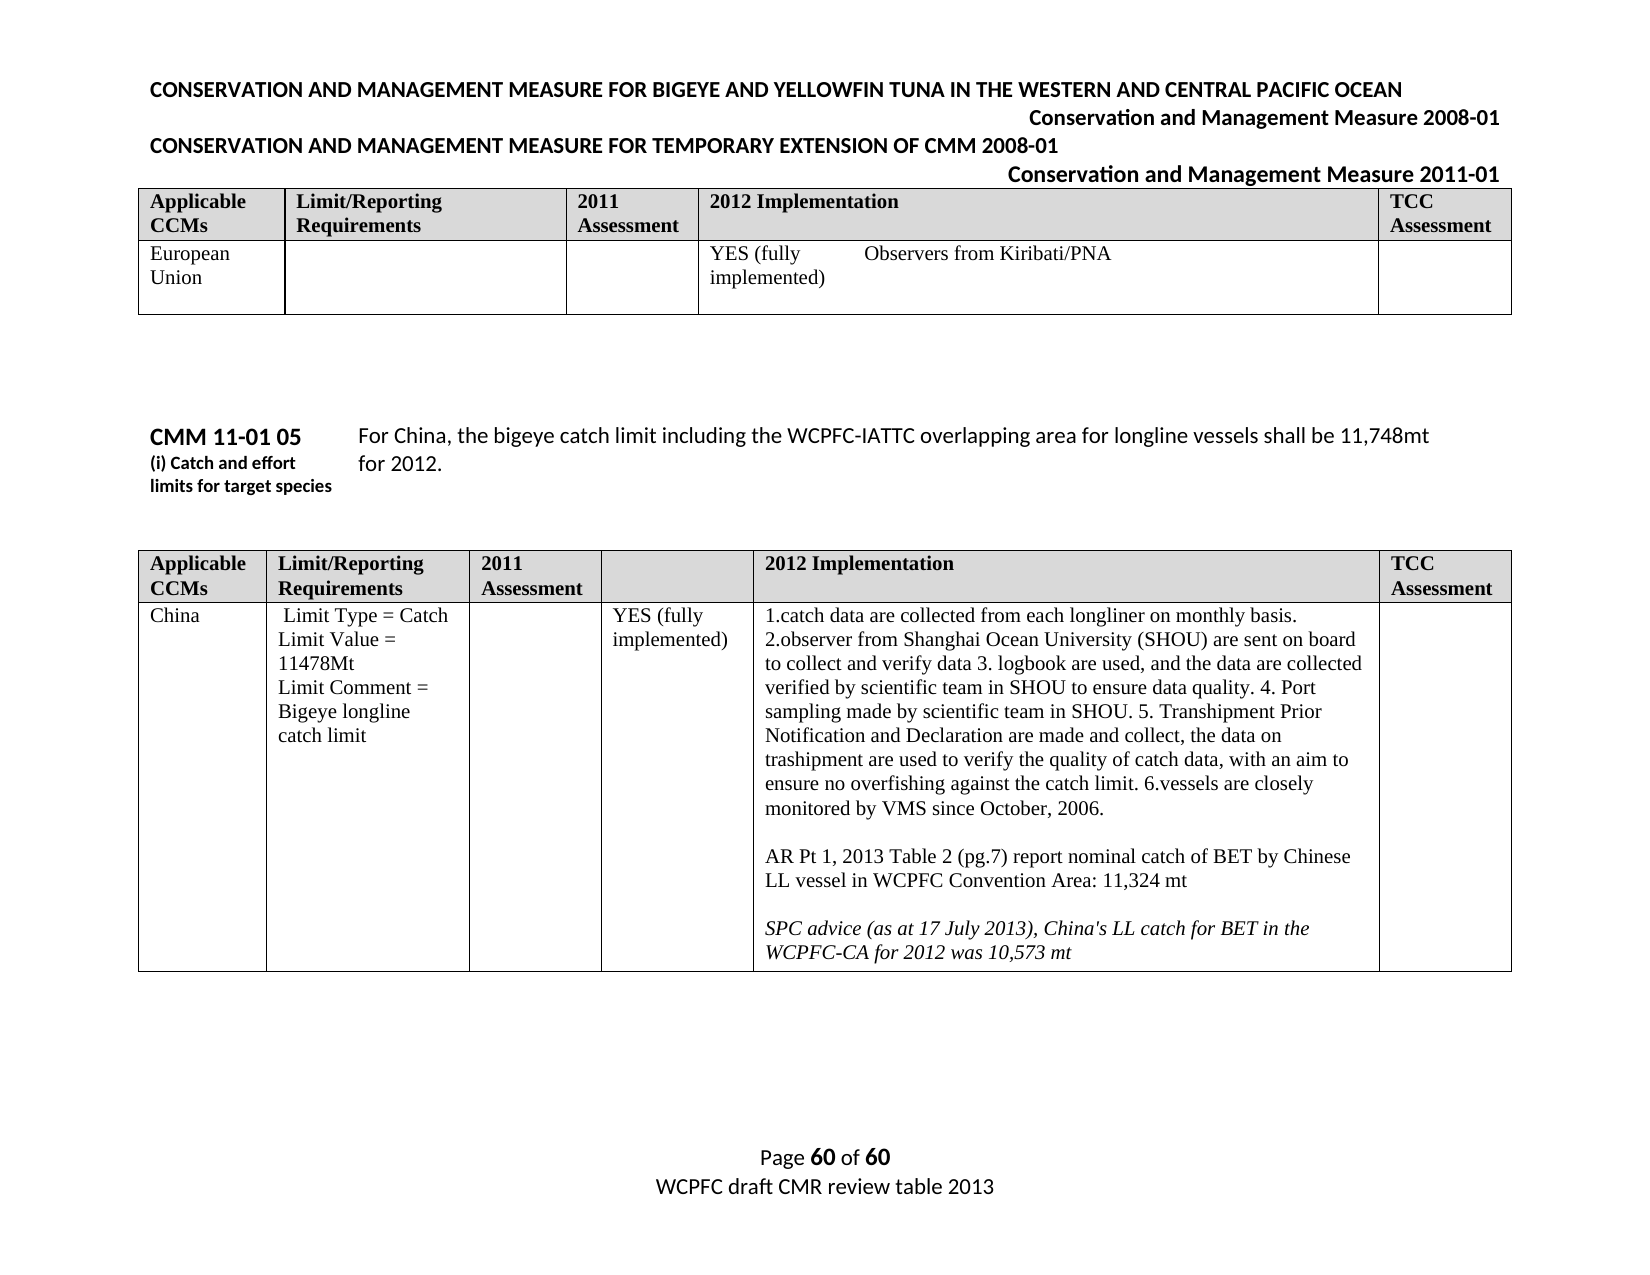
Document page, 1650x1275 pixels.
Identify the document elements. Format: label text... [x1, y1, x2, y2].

table_cell YES (fully implemented) [699, 241, 853, 314]
table_cell [567, 241, 698, 314]
table_cell [1379, 241, 1511, 314]
table_cell China [139, 603, 266, 971]
table_cell Limit Type = Catch Limit Value = 11478Mt Limit Comment = Bigeye longline catch limit [267, 603, 469, 971]
table_cell YES (fully implemented) [602, 603, 753, 971]
table_header CMM 11-01 05 (i) Catch and effort limits for target species [139, 421, 347, 497]
table_header TCC Assessment [1380, 551, 1511, 602]
table_header 2011 Assessment [470, 551, 601, 602]
table_header For China, the bigeye catch limit including the WCPFC-IATTC overlapping area for longline vessels shall be 11,748mt for 2012. [347, 421, 1462, 497]
table_header Limit/Reporting Requirements [286, 189, 566, 240]
table_cell [470, 603, 601, 971]
table_cell [1380, 603, 1511, 971]
table_header 2012 Implementation [699, 189, 1378, 240]
table_header Applicable CCMs [139, 551, 266, 602]
table_cell Observers from Kiribati/PNA [853, 241, 1378, 314]
table_header [602, 551, 753, 602]
table_header TCC Assessment [1379, 189, 1511, 240]
table_cell European Union [139, 241, 284, 314]
table_header Applicable CCMs [139, 189, 284, 240]
table_header 2011 Assessment [567, 189, 698, 240]
table_header Limit/Reporting Requirements [267, 551, 469, 602]
table_cell [286, 241, 566, 314]
table_header 2012 Implementation [754, 551, 1379, 602]
table_cell 1.catch data are collected from each longliner on monthly basis. 2.observer from Shanghai Ocean University (SHOU) are sent on board to collect and verify data 3. logbook are used, and the data are collected verified by scientific team in SHOU to ensure data quality. 4. Port sampling made by scientific team in SHOU. 5. Transhipment Prior Notification and Declaration are made and collect, the data on trashipment are used to verify the quality of catch data, with an aim to ensure no overfishing against the catch limit. 6.vessels are closely monitored by VMS since October, 2006. AR Pt 1, 2013 Table 2 (pg.7) report nominal catch of BET by Chinese LL vessel in WCPFC Convention Area: 11,324 mt SPC advice (as at 17 July 2013), China's LL catch for BET in the WCPFC-CA for 2012 was 10,573 mt [754, 603, 1379, 971]
